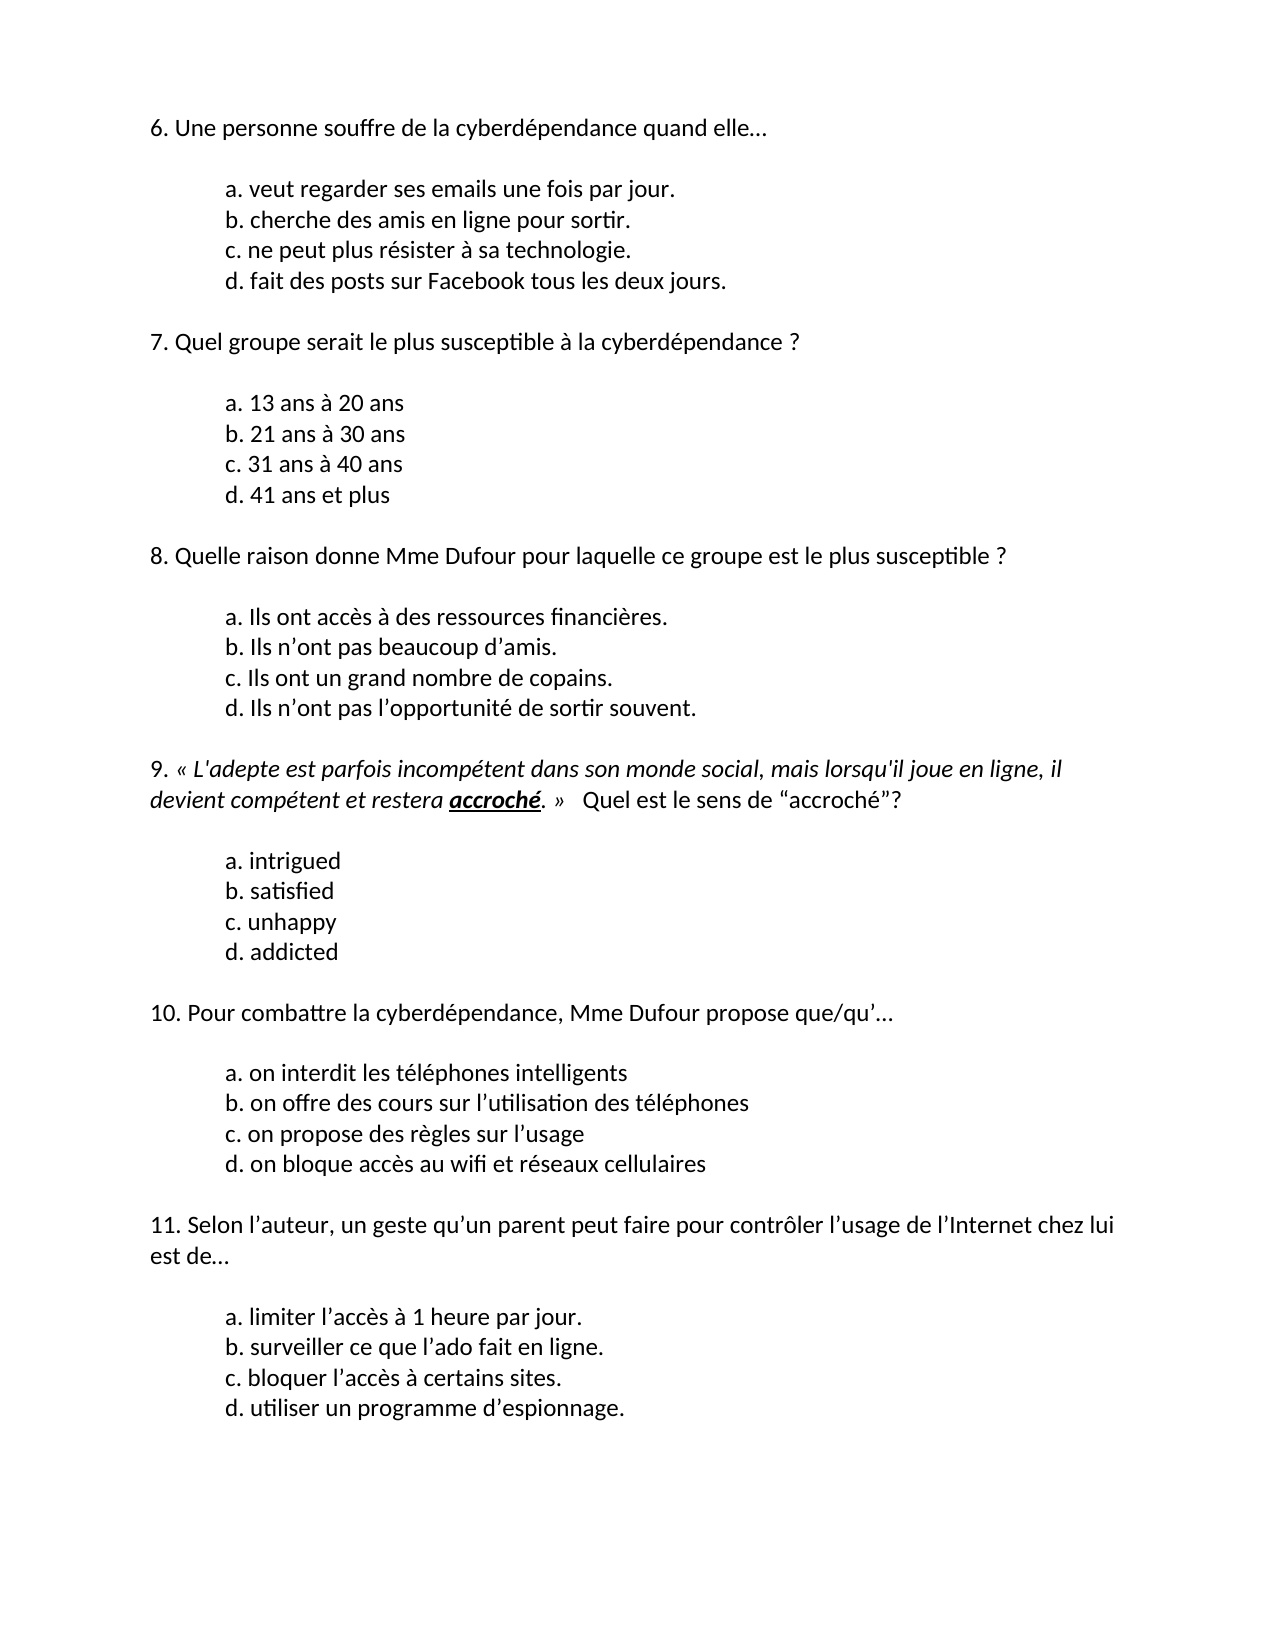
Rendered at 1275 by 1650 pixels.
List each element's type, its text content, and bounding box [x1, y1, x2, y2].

text c. bloquer l’accès à certains sites. [150, 1362, 1125, 1393]
text a. 13 ans à 20 ans [150, 387, 1125, 418]
text c. Ils ont un grand nombre de copains. [150, 662, 1125, 692]
text d. Ils n’ont pas l’opportunité de sortir souvent. [150, 692, 1125, 723]
text c. ne peut plus résister à sa technologie. [150, 234, 1125, 265]
text b. surveiller ce que l’ado fait en ligne. [150, 1332, 1125, 1362]
text 9. « L'adepte est parfois incompétent dans son monde social, mais lorsqu'il joue en ligne, il [150, 753, 1125, 784]
text a. veut regarder ses emails une fois par jour. [150, 173, 1125, 204]
text d. 41 ans et plus [150, 479, 1125, 509]
text 8. Quelle raison donne Mme Dufour pour laquelle ce groupe est le plus susceptible ? [150, 540, 1125, 570]
text c. unhappy [150, 906, 1125, 937]
text devient compétent et restera accroché. » Quel est le sens de “accroché”? [150, 784, 1125, 814]
text 6. Une personne souffre de la cyberdépendance quand elle… [150, 112, 1125, 143]
text d. utiliser un programme d’espionnage. [150, 1393, 1125, 1423]
text a. intrigued [150, 845, 1125, 876]
text b. satisfied [150, 876, 1125, 906]
text b. 21 ans à 30 ans [150, 418, 1125, 448]
text b. cherche des amis en ligne pour sortir. [150, 204, 1125, 234]
text c. on propose des règles sur l’usage [150, 1118, 1125, 1148]
text b. Ils n’ont pas beaucoup d’amis. [150, 631, 1125, 662]
text d. fait des posts sur Facebook tous les deux jours. [150, 265, 1125, 296]
text b. on offre des cours sur l’utilisation des téléphones [150, 1087, 1125, 1118]
text a. Ils ont accès à des ressources financières. [150, 601, 1125, 631]
text c. 31 ans à 40 ans [150, 448, 1125, 479]
text 10. Pour combattre la cyberdépendance, Mme Dufour propose que/qu’… [150, 998, 1125, 1028]
text a. on interdit les téléphones intelligents [150, 1057, 1125, 1087]
text 11. Selon l’auteur, un geste qu’un parent peut faire pour contrôler l’usage de l’Internet chez lui est de… [150, 1209, 1125, 1271]
text a. limiter l’accès à 1 heure par jour. [150, 1301, 1125, 1332]
text d. addicted [150, 937, 1125, 967]
text 7. Quel groupe serait le plus susceptible à la cyberdépendance ? [150, 326, 1125, 357]
text d. on bloque accès au wifi et réseaux cellulaires [150, 1148, 1125, 1179]
